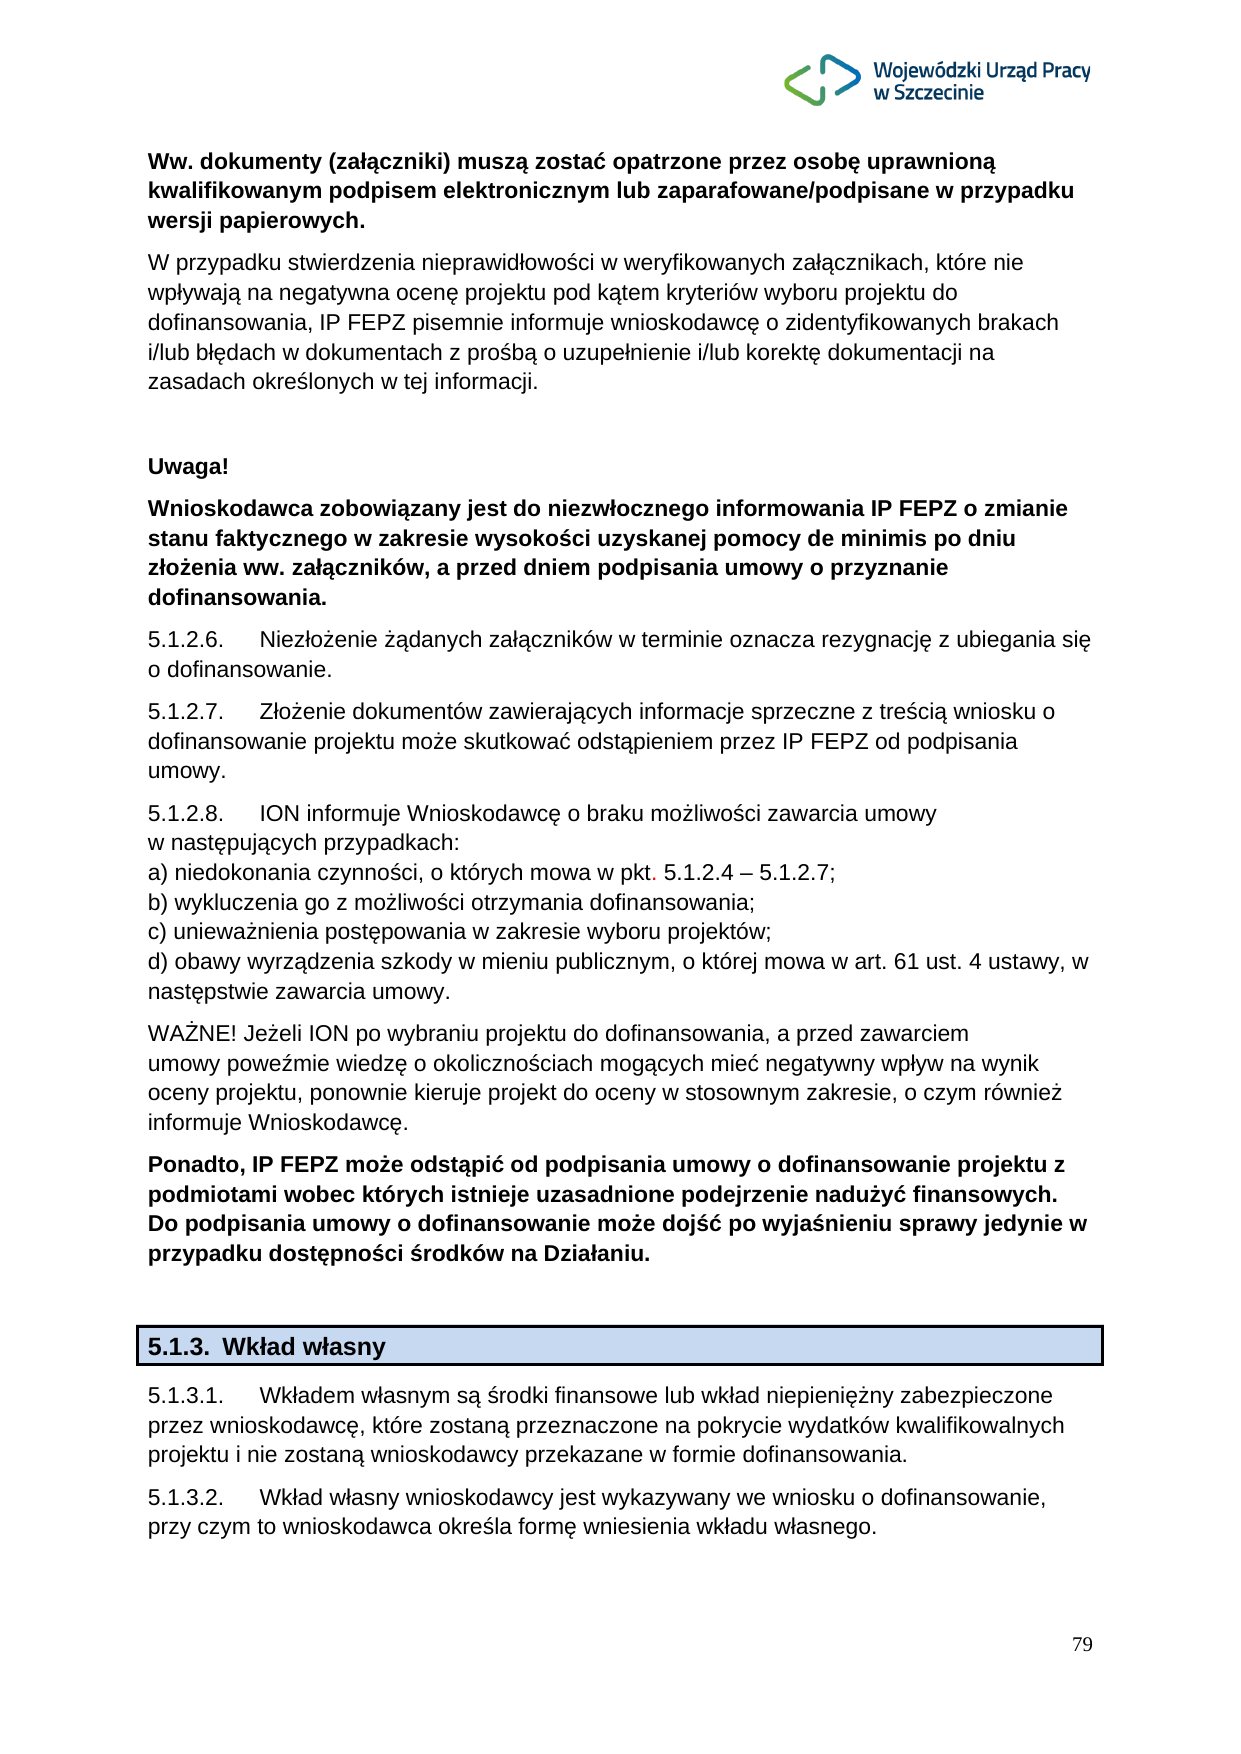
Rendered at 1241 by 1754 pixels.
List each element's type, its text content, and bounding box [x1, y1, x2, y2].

text Wkład własny [139, 1328, 1101, 1363]
list Złożenie dokumentów zawierających informacje sprzeczne z treścią wniosku o dofinansowanie projektu może skutkować odstąpieniem przez IP FEPZ od podpisania umowy. [148, 698, 1092, 784]
text Ww. dokumenty (załączniki) muszą zostać opatrzone przez osobę uprawnioną kwalifikowanym podpisem elektronicznym lub zaparafowane/podpisane w przypadku wersji papierowych. [148, 148, 1092, 233]
text Ponadto, IP FEPZ może odstąpić od podpisania umowy o dofinansowanie projektu z podmiotami wobec których istnieje uzasadnione podejrzenie nadużyć finansowych. Do podpisania umowy o dofinansowanie może dojść po wyjaśnieniu sprawy jedynie w przypadku dostępności środków na Działaniu. [148, 1151, 1092, 1266]
picture [784, 54, 1091, 106]
text W przypadku stwierdzenia nieprawidłowości w weryfikowanych załącznikach, które nie wpływają na negatywna ocenę projektu pod kątem kryteriów wyboru projektu do dofinansowania, IP FEPZ pisemnie informuje wnioskodawcę o zidentyfikowanych brakach i/lub błędach w dokumentach z prośbą o uzupełnienie i/lub korektę dokumentacji na zasadach określonych w tej informacji. [148, 249, 1092, 394]
text Wnioskodawca zobowiązany jest do niezwłocznego informowania IP FEPZ o zmianie stanu faktycznego w zakresie wysokości uzyskanej pomocy de minimis po dniu złożenia ww. załączników, a przed dniem podpisania umowy o przyznanie dofinansowania. [148, 495, 1092, 610]
list Wkładem własnym są środki finansowe lub wkład niepieniężny zabezpieczone przez wnioskodawcę, które zostaną przeznaczone na pokrycie wydatków kwalifikowalnych projektu i nie zostaną wnioskodawcy przekazane w formie dofinansowania. [148, 1382, 1092, 1468]
list WAŻNE! Jeżeli ION po wybraniu projektu do dofinansowania, a przed zawarciem umowy poweźmie wiedzę o okolicznościach mogących mieć negatywny wpływ na wynik oceny projektu, ponownie kieruje projekt do oceny w stosownym zakresie, o czym również informuje Wnioskodawcę. [148, 1020, 1092, 1135]
list Wkład własny wnioskodawcy jest wykazywany we wniosku o dofinansowanie, przy czym to wnioskodawca określa formę wniesienia wkładu własnego. [148, 1483, 1092, 1539]
list ION informuje Wnioskodawcę o braku możliwości zawarcia umowy w następujących przypadkach: a) niedokonania czynności, o których mowa w pkt. 5.1.2.4 – 5.1.2.7; b) wykluczenia go z możliwości otrzymania dofinansowania; c) unieważnienia postępowania w zakresie wyboru projektów; d) obawy wyrządzenia szkody w mieniu publicznym, o której mowa w art. 61 ust. 4 ustawy, w następstwie zawarcia umowy. [148, 799, 1092, 1004]
text Uwaga! [148, 453, 1092, 479]
list Niezłożenie żądanych załączników w terminie oznacza rezygnację z ubiegania się o dofinansowanie. [148, 626, 1092, 682]
